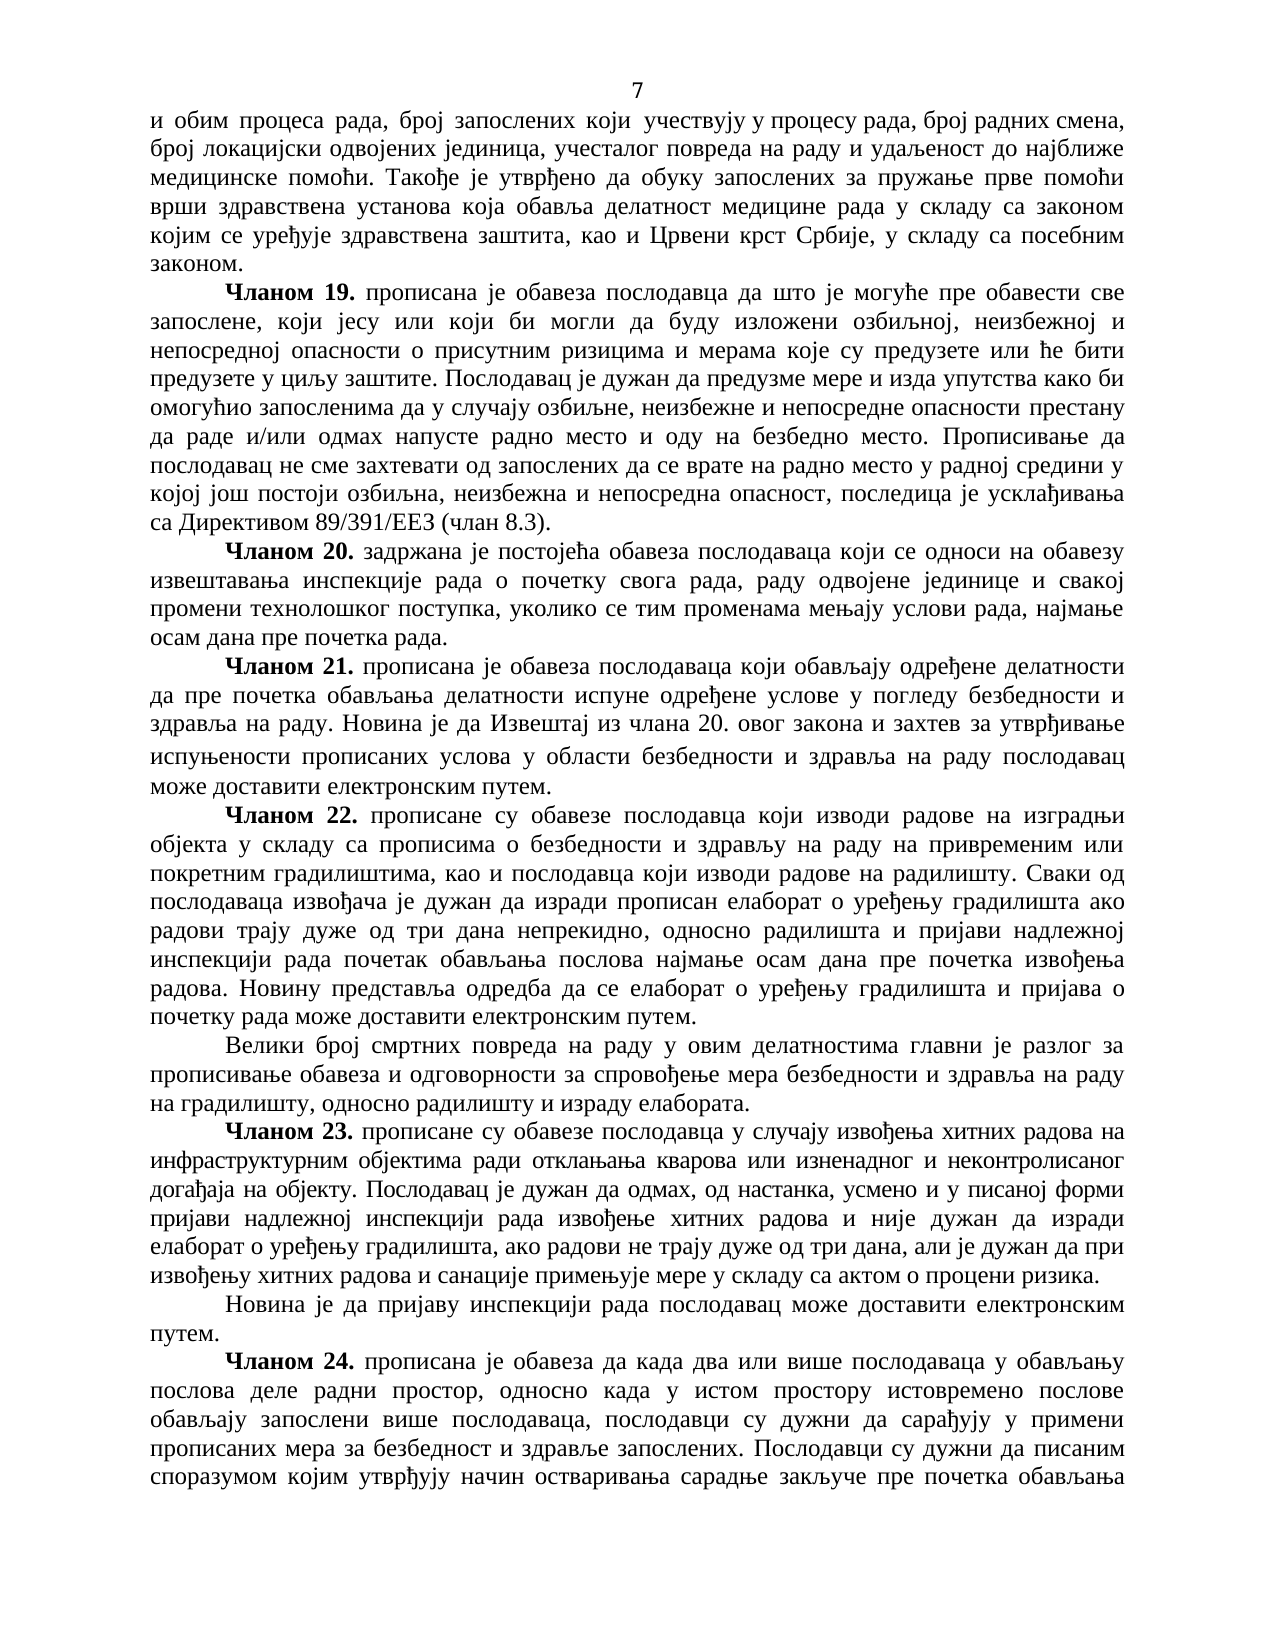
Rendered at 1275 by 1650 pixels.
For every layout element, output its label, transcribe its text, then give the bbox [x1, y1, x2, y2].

text Чланом 20. задржана је постојећа обавеза послодаваца који се односи на обавезу извештавања инспекције рада о почетку свога рада, раду одвојене јединице и свакој промени технолошког поступка, уколико се тим променама мењају услови рада, најмање осам дана пре почетка рада. [150, 536, 1125, 651]
text Чланом 19. прописана је обавеза послодавца да што је могуће пре обавести све запослене, који јесу или који би могли да буду изложени озбиљној, неизбежној и непосредној опасности о присутним ризицима и мерама које су предузете или ће бити предузете у циљу заштите. Послодавац је дужан да предузме мере и изда упутства како би омогућио запосленима да у случају озбиљне, неизбежне и непосредне опасности престану да раде и/или одмах напусте радно место и оду на безбедно место. Прописивање да послодавац не сме захтевати од запослених да се врате на радно место у радној средини у којој још постоји озбиљна, неизбежна и непосредна опасност, последица је усклађивања са Директивом 89/391/ЕЕЗ (члан 8.3). [150, 277, 1125, 536]
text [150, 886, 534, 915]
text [150, 1346, 1125, 1490]
text Новина је да пријаву инспекцији рада послодавац може доставити електронским путем. [150, 1289, 1125, 1346]
text Велики број смртних повреда на раду у овим делатностима главни је разлог за прописивање обавеза и одговорности за спровођење мера безбедности и здравља на раду на градилишту, односно радилишту и израду елабората. [150, 1030, 1125, 1116]
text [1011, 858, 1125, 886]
text Чланом 21. прописана је обавеза послодаваца који обављају одређене делатности да пре почетка обављања делатности испуне одређене услове у погледу безбедности и здравља на раду. Новина је да Извештај из члана 20. овог закона и захтев за утврђивање испуњености прописаних услова у области безбедности и здравља на раду послодавац може доставити електронским путем. [150, 651, 1125, 800]
text Чланом 23. прописане су обавезе послодавца у случају извођења хитних радова на инфраструктурним објектима ради отклањања кварова или изненадног и неконтролисаног догађаја на објекту. Послодавац је дужан да одмах, од настанка, усмено и у писаној форми пријави надлежној инспекцији рада извођење хитних радова и није дужан да изради елаборат о уређењу градилишта, ако радови не трају дуже од три дана, али је дужан да при извођењу хитних радова и санације примењује мере у складу са актом о процени ризика. [150, 1116, 1125, 1289]
text Чланом 22. прописане су обавезе послодавца који изводи радове на изградњи објекта у складу са прописима о безбедности и здрављу на раду на привременим или покретним градилиштима, као и послодавца који изводи радове на радилишту. Сваки од послодаваца извођача је дужан да изради прописан елаборат о уређењу градилишта ако радови трају дуже од три дана непрекидно, односно радилишта и пријави надлежној инспекцији рада почетак обављања послова најмање осам дана пре почетка извођења радова. Новину представља одредба да се елаборат о уређењу градилишта и пријава о почетку рада може доставити електронским путем. [150, 915, 1125, 1030]
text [150, 105, 1125, 277]
